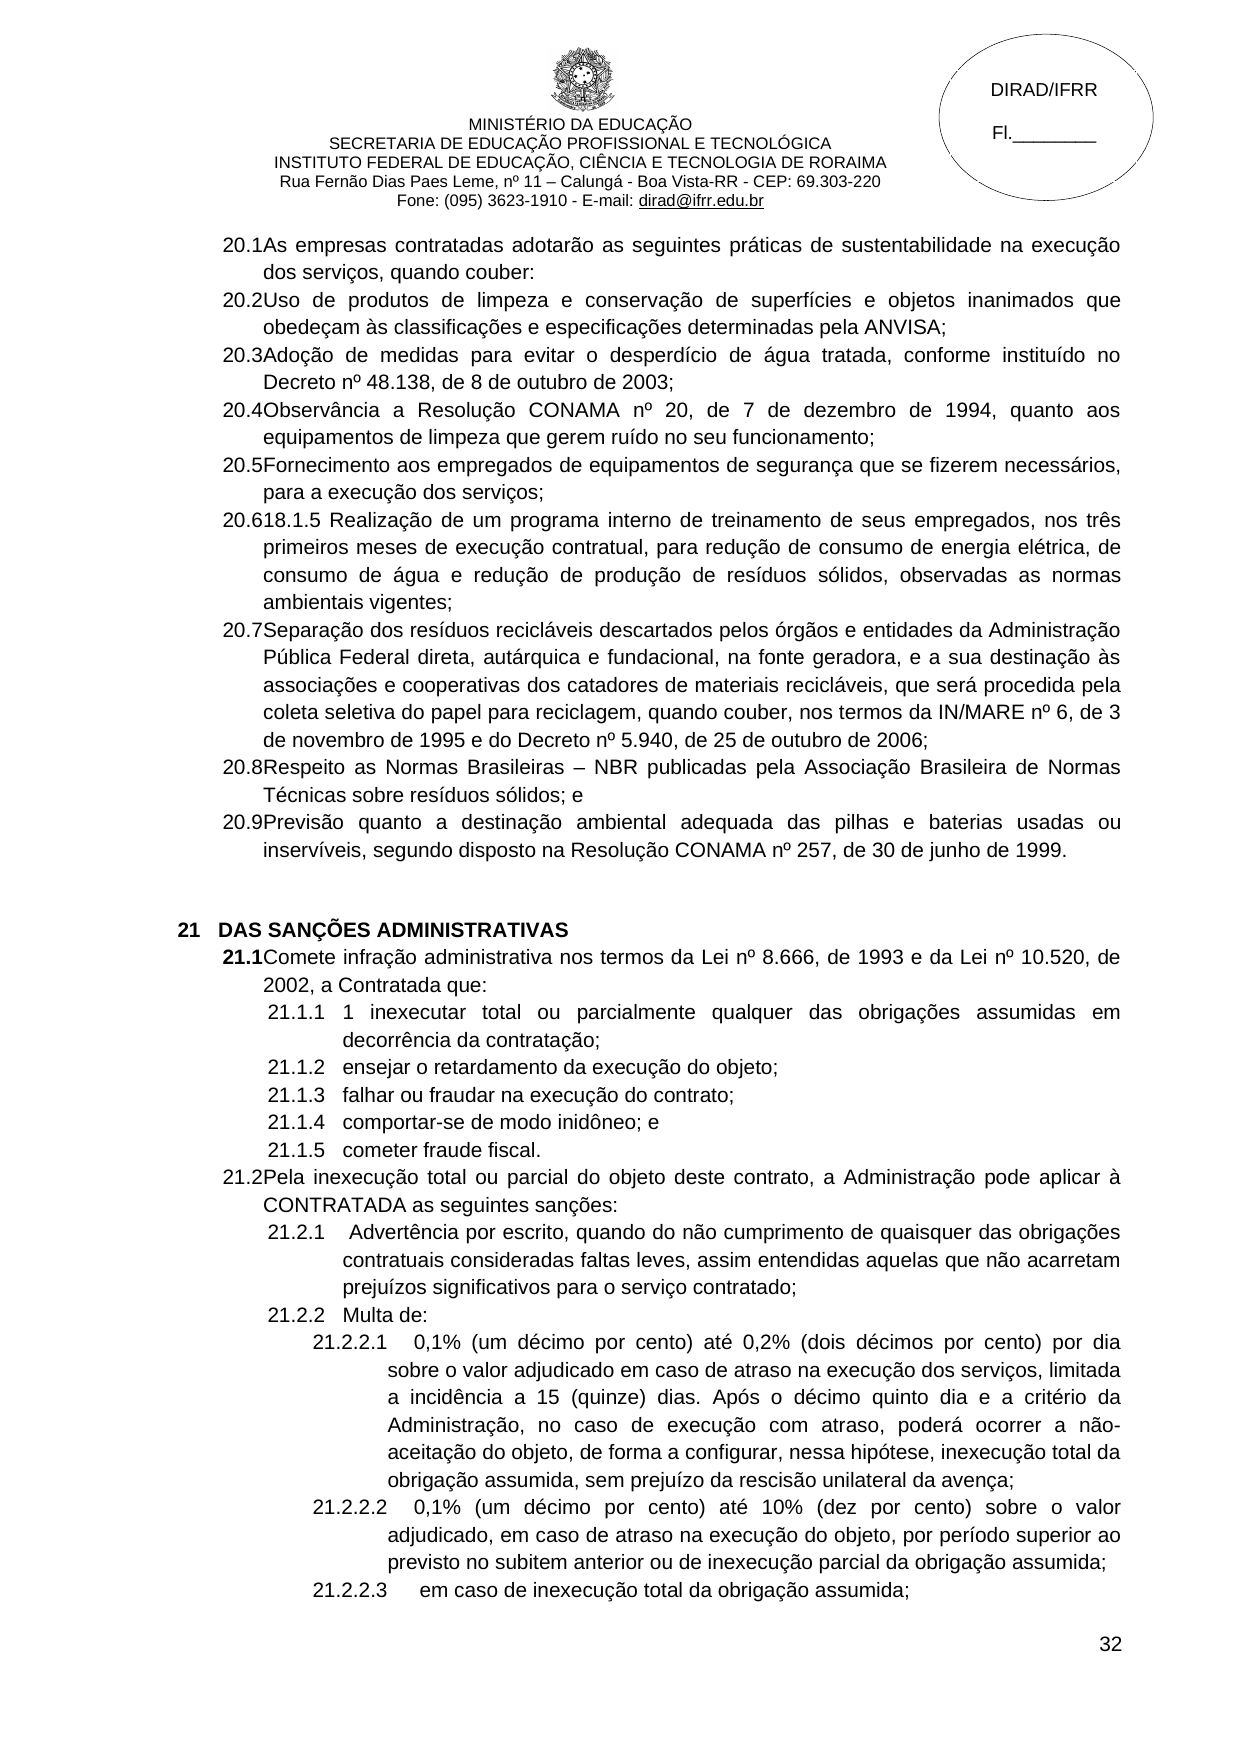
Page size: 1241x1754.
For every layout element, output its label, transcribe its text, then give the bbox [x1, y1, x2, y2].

list Uso de produtos de limpeza e conservação de superfícies e objetos inanimados que obedeçam às classificações e especificações determinadas pela ANVISA; [222, 288, 1122, 339]
list Observância a Resolução CONAMA nº 20, de 7 de dezembro de 1994, quanto aos equipamentos de limpeza que gerem ruído no seu funcionamento; [222, 398, 1122, 449]
list ensejar o retardamento da execução do objeto; [267, 1055, 1122, 1079]
list 1 inexecutar total ou parcialmente qualquer das obrigações assumidas em decorrência da contratação; [267, 1000, 1122, 1052]
list Advertência por escrito, quando do não cumprimento de quaisquer das obrigações contratuais consideradas faltas leves, assim entendidas aquelas que não acarretam prejuízos significativos para o serviço contratado; [267, 1220, 1122, 1299]
list 0,1% (um décimo por cento) até 0,2% (dois décimos por cento) por dia sobre o valor adjudicado em caso de atraso na execução dos serviços, limitada a incidência a 15 (quinze) dias. Após o décimo quinto dia e a critério da Administração, no caso de execução com atraso, poderá ocorrer a não-aceitação do objeto, de forma a configurar, nessa hipótese, inexecução total da obrigação assumida, sem prejuízo da rescisão unilateral da avença; [312, 1330, 1122, 1492]
list comportar-se de modo inidôneo; e [267, 1110, 1122, 1134]
list Previsão quanto a destinação ambiental adequada das pilhas e baterias usadas ou inservíveis, segundo disposto na Resolução CONAMA nº 257, de 30 de junho de 1999. [222, 810, 1122, 862]
list Separação dos resíduos recicláveis descartados pelos órgãos e entidades da Administração Pública Federal direta, autárquica e fundacional, na fonte geradora, e a sua destinação às associações e cooperativas dos catadores de materiais recicláveis, que será procedida pela coleta seletiva do papel para reciclagem, quando couber, nos termos da IN/MARE nº 6, de 3 de novembro de 1995 e do Decreto nº 5.940, de 25 de outubro de 2006; [222, 618, 1122, 752]
list 0,1% (um décimo por cento) até 10% (dez por cento) sobre o valor adjudicado, em caso de atraso na execução do objeto, por período superior ao previsto no subitem anterior ou de inexecução parcial da obrigação assumida; [312, 1495, 1122, 1574]
list DAS SANÇÕES ADMINISTRATIVAS [177, 918, 1122, 942]
picture [547, 47, 619, 115]
list Multa de: [267, 1303, 1122, 1327]
list Adoção de medidas para evitar o desperdício de água tratada, conforme instituído no Decreto nº 48.138, de 8 de outubro de 2003; [222, 343, 1122, 394]
list Pela inexecução total ou parcial do objeto deste contrato, a Administração pode aplicar à CONTRATADA as seguintes sanções: [222, 1165, 1122, 1217]
list 18.1.5 Realização de um programa interno de treinamento de seus empregados, nos três primeiros meses de execução contratual, para redução de consumo de energia elétrica, de consumo de água e redução de produção de resíduos sólidos, observadas as normas ambientais vigentes; [222, 508, 1122, 614]
list cometer fraude fiscal. [267, 1138, 1122, 1162]
list em caso de inexecução total da obrigação assumida; [312, 1578, 1122, 1602]
list As empresas contratadas adotarão as seguintes práticas de sustentabilidade na execução dos serviços, quando couber: [222, 233, 1122, 284]
list Comete infração administrativa nos termos da Lei nº 8.666, de 1993 e da Lei nº 10.520, de 2002, a Contratada que: [222, 945, 1122, 997]
list Respeito as Normas Brasileiras – NBR publicadas pela Associação Brasileira de Normas Técnicas sobre resíduos sólidos; e [222, 755, 1122, 807]
list Fornecimento aos empregados de equipamentos de segurança que se fizerem necessários, para a execução dos serviços; [222, 453, 1122, 504]
list falhar ou fraudar na execução do contrato; [267, 1083, 1122, 1107]
